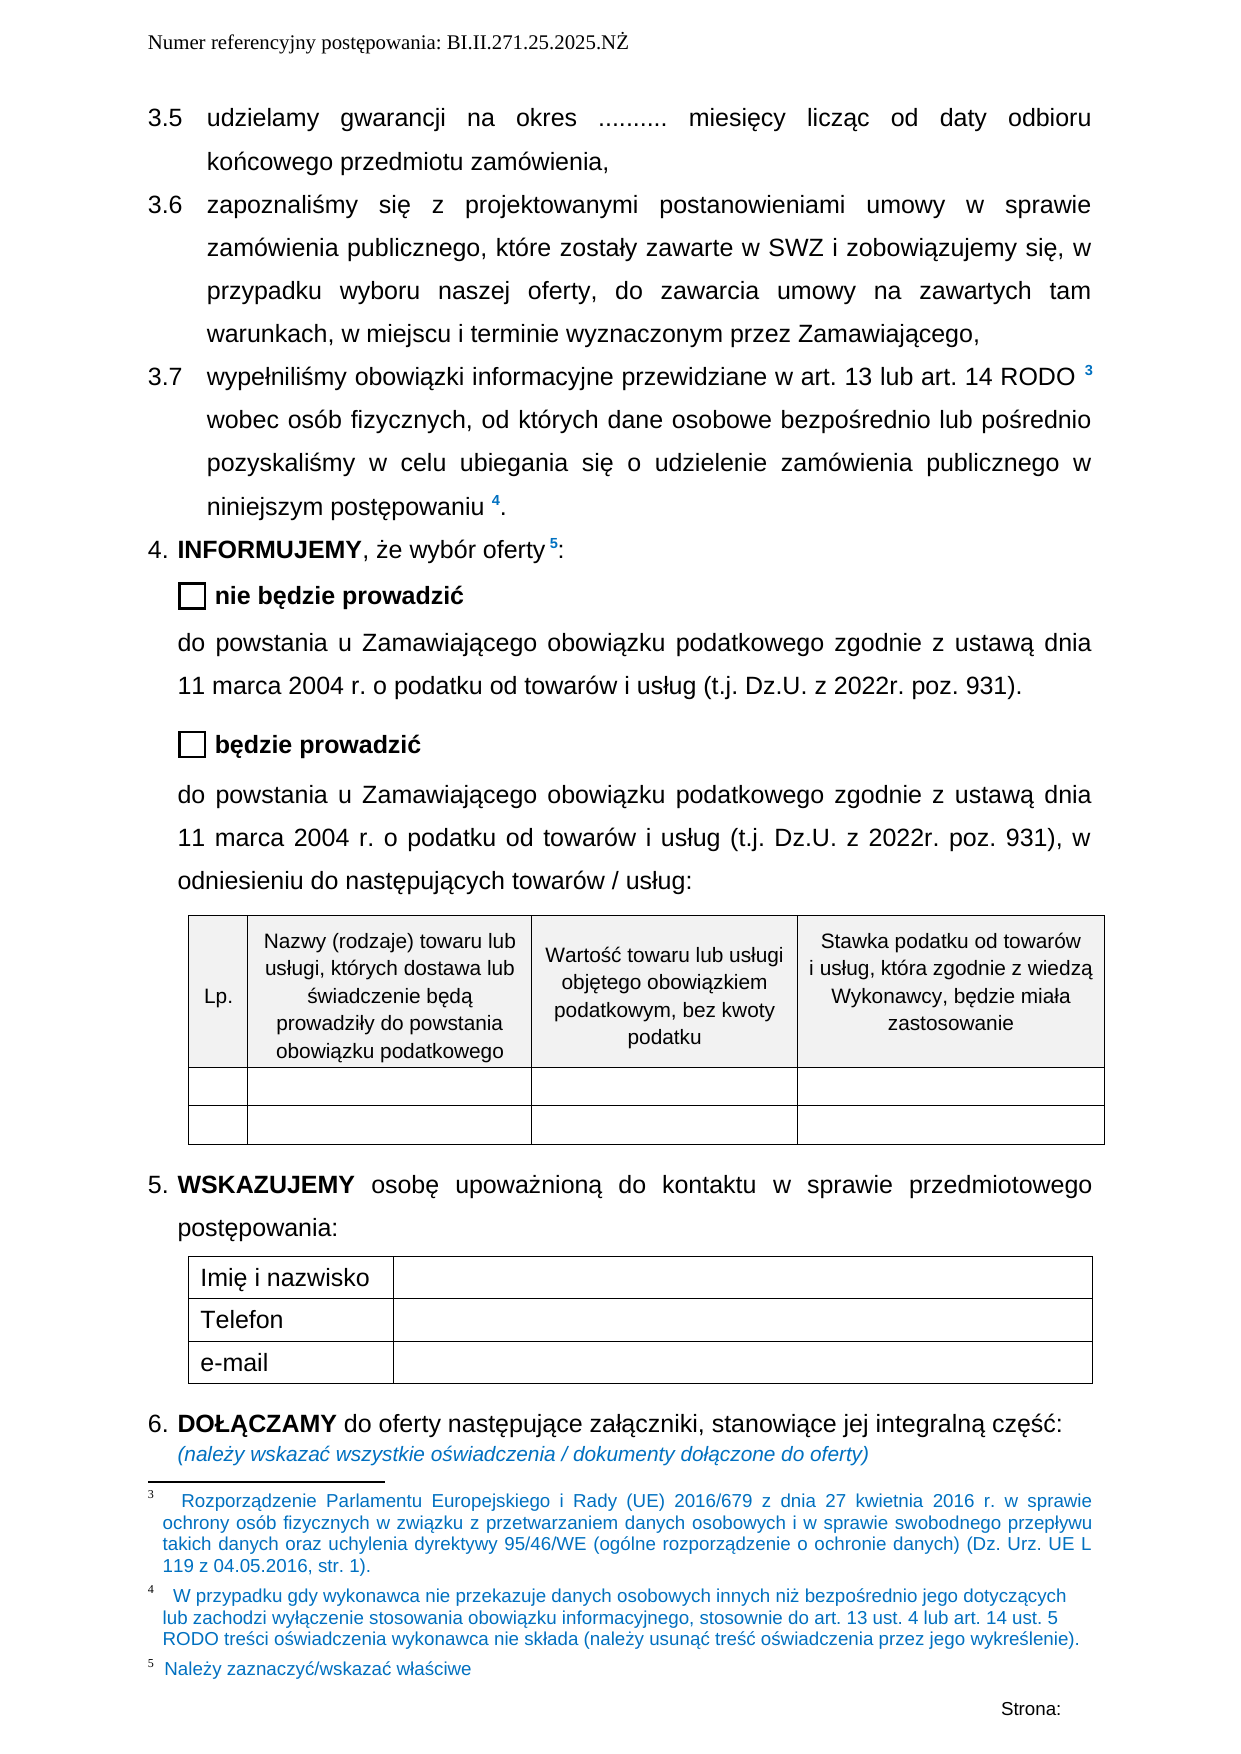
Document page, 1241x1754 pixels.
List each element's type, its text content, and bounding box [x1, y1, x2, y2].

list WSKAZUJEMY osobę upoważnioną do kontaktu w sprawie przedmiotowego postępowania: [148, 1170, 1093, 1242]
list zapoznaliśmy się z projektowanymi postanowieniami umowy w sprawie zamówienia publicznego, które zostały zawarte w SWZ i zobowiązujemy się, w przypadku wyboru naszej oferty, do zawarcia umowy na zawartych tam warunkach, w miejscu i terminie wyznaczonym przez Zamawiającego, [148, 190, 1093, 348]
list do powstania u Zamawiającego obowiązku podatkowego zgodnie z ustawą dnia 11 marca 2004 r. o podatku od towarów i usług (t.j. Dz.U. z 2022r. poz. 931). [177, 628, 1093, 700]
table_cell [248, 1068, 531, 1105]
table_cell [532, 1106, 797, 1144]
table_header [394, 1257, 1092, 1298]
list wypełniliśmy obowiązki informacyjne przewidziane w art. 13 lub art. 14 RODO wobec osób fizycznych, od których dane osobowe bezpośrednio lub pośrednio pozyskaliśmy w celu ubiegania się o udzielenie zamówienia publicznego w niniejszym postępowaniu . [148, 362, 1093, 520]
table_cell [189, 1106, 247, 1144]
table_cell e-mail [189, 1342, 393, 1383]
table_header Lp. [189, 916, 247, 1067]
table_header Imię i nazwisko [189, 1257, 393, 1298]
table_cell [532, 1068, 797, 1105]
list INFORMUJEMY, że wybór oferty : [148, 535, 1093, 563]
table_cell Telefon [189, 1299, 393, 1341]
table_cell [394, 1299, 1092, 1341]
table_header Stawka podatku od towarów i usług, która zgodnie z wiedzą Wykonawcy, będzie miała zastosowanie [798, 916, 1104, 1067]
table_cell [394, 1342, 1092, 1383]
table_header Wartość towaru lub usługi objętego obowiązkiem podatkowym, bez kwoty podatku [532, 916, 797, 1067]
list udzielamy gwarancji na okres .......... miesięcy licząc od daty odbioru końcowego przedmiotu zamówienia, [148, 103, 1093, 175]
list (należy wskazać wszystkie oświadczenia / dokumenty dołączone do oferty) [177, 1442, 1093, 1466]
table_cell [798, 1106, 1104, 1144]
table_cell [189, 1068, 247, 1105]
list do powstania u Zamawiającego obowiązku podatkowego zgodnie z ustawą dnia 11 marca 2004 r. o podatku od towarów i usług (t.j. Dz.U. z 2022r. poz. 931), w odniesieniu do następujących towarów / usług: [177, 779, 1093, 894]
table_header Nazwy (rodzaje) towaru lub usługi, których dostawa lub świadczenie będą prowadziły do powstania obowiązku podatkowego [248, 916, 531, 1067]
table_cell [248, 1106, 531, 1144]
list DOŁĄCZAMY do oferty następujące załączniki, stanowiące jej integralną część: [148, 1409, 1093, 1438]
table_cell [798, 1068, 1104, 1105]
